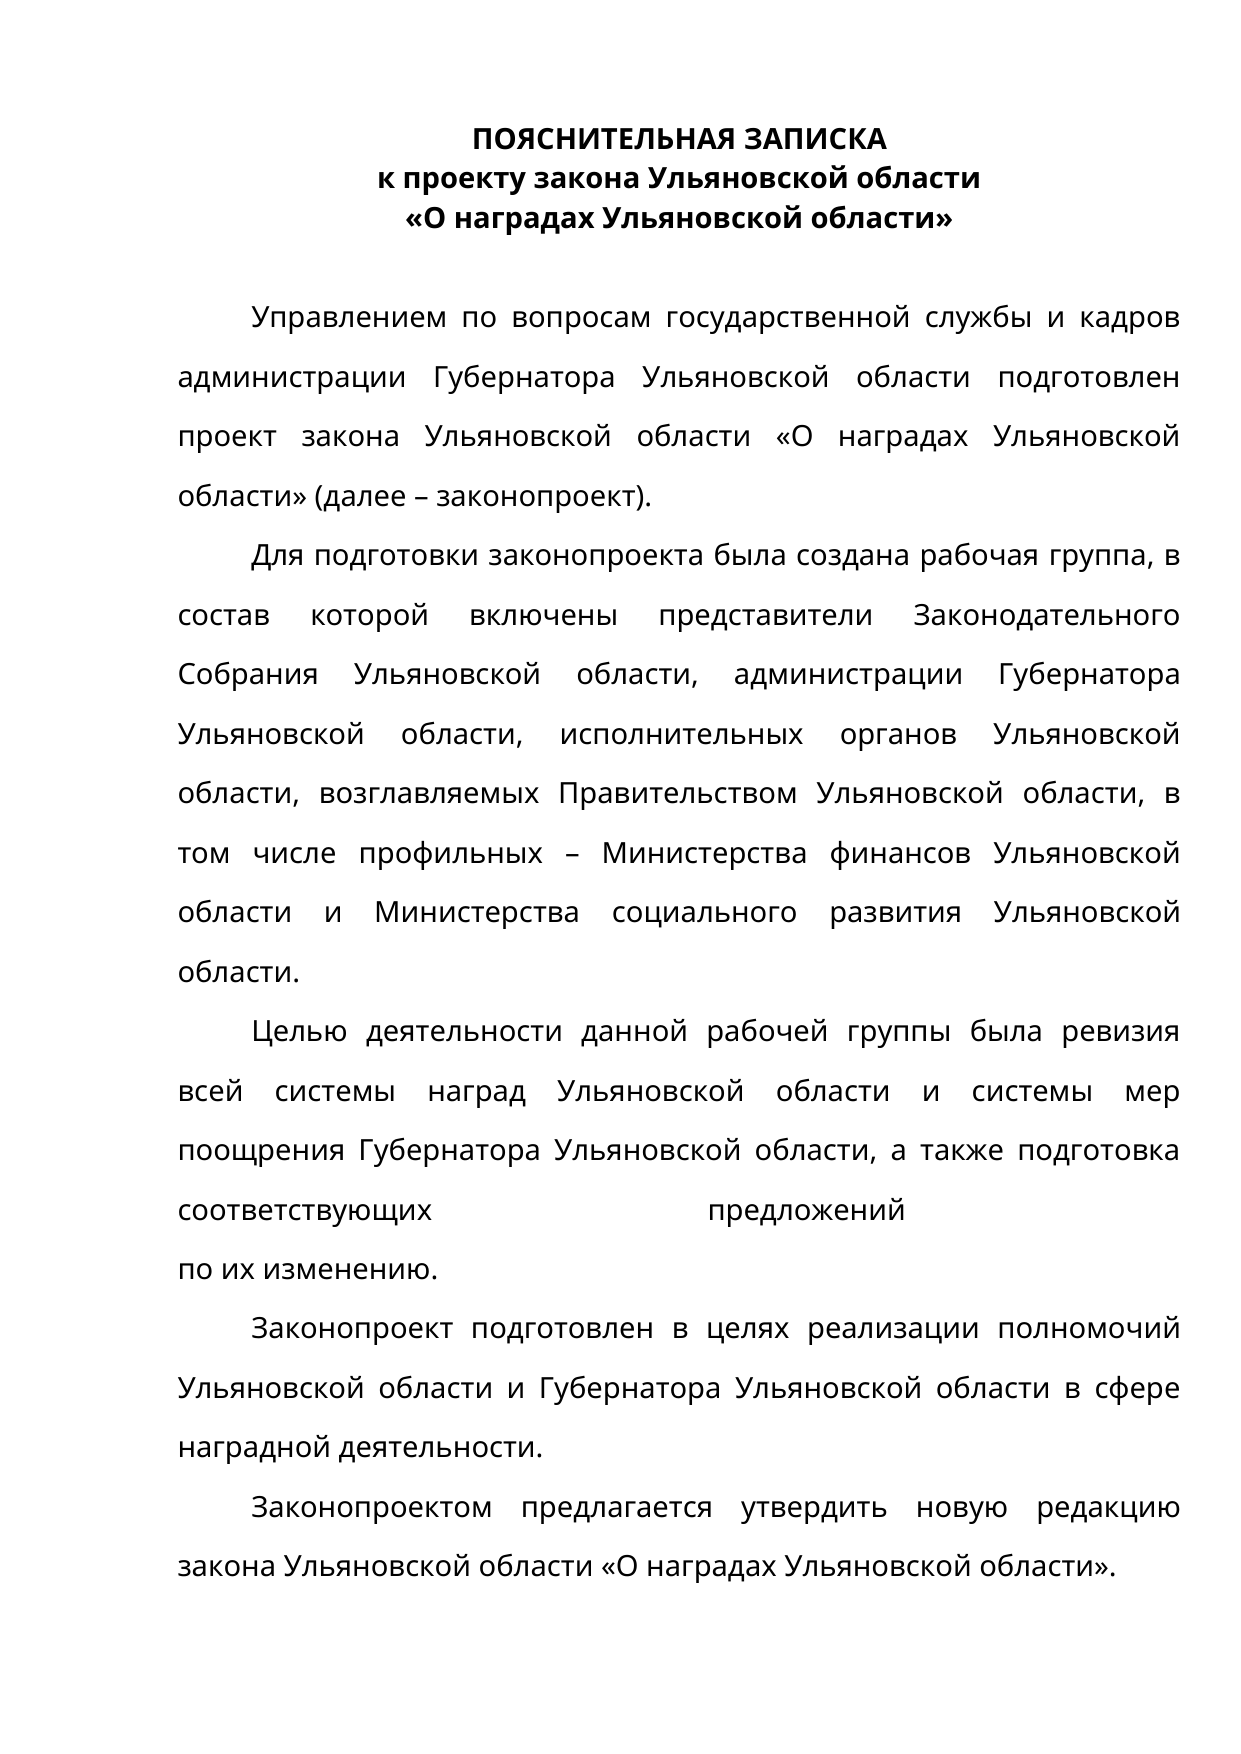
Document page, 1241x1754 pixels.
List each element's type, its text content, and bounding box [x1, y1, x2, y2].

title Для подготовки законопроекта была создана рабочая группа, в состав которой включены представители Законодательного Собрания Ульяновской области, администрации Губернатора Ульяновской области, исполнительных органов Ульяновской области, возглавляемых Правительством Ульяновской области, в том числе профильных – Министерства финансов Ульяновской области и Министерства социального развития Ульяновской области. [177, 534, 1181, 991]
title Управлением по вопросам государственной службы и кадров администрации Губернатора Ульяновской области подготовлен проект закона Ульяновской области «О наградах Ульяновской области» (далее – законопроект). [177, 297, 1181, 515]
text к проекту закона Ульяновской области [177, 158, 1181, 197]
title Целью деятельности данной рабочей группы была ревизия всей системы наград Ульяновской области и системы мер поощрения Губернатора Ульяновской области, а также подготовка соответствующих предложений по их изменению. [177, 1010, 1181, 1288]
title Законопроектом предлагается утвердить новую редакцию закона Ульяновской области «О наградах Ульяновской области». [177, 1486, 1181, 1585]
text ПОЯСНИТЕЛЬНАЯ ЗАПИСКА [177, 118, 1181, 158]
title Законопроект подготовлен в целях реализации полномочий Ульяновской области и Губернатора Ульяновской области в сфере наградной деятельности. [177, 1308, 1181, 1466]
title «О наградах Ульяновской области» [177, 197, 1181, 237]
